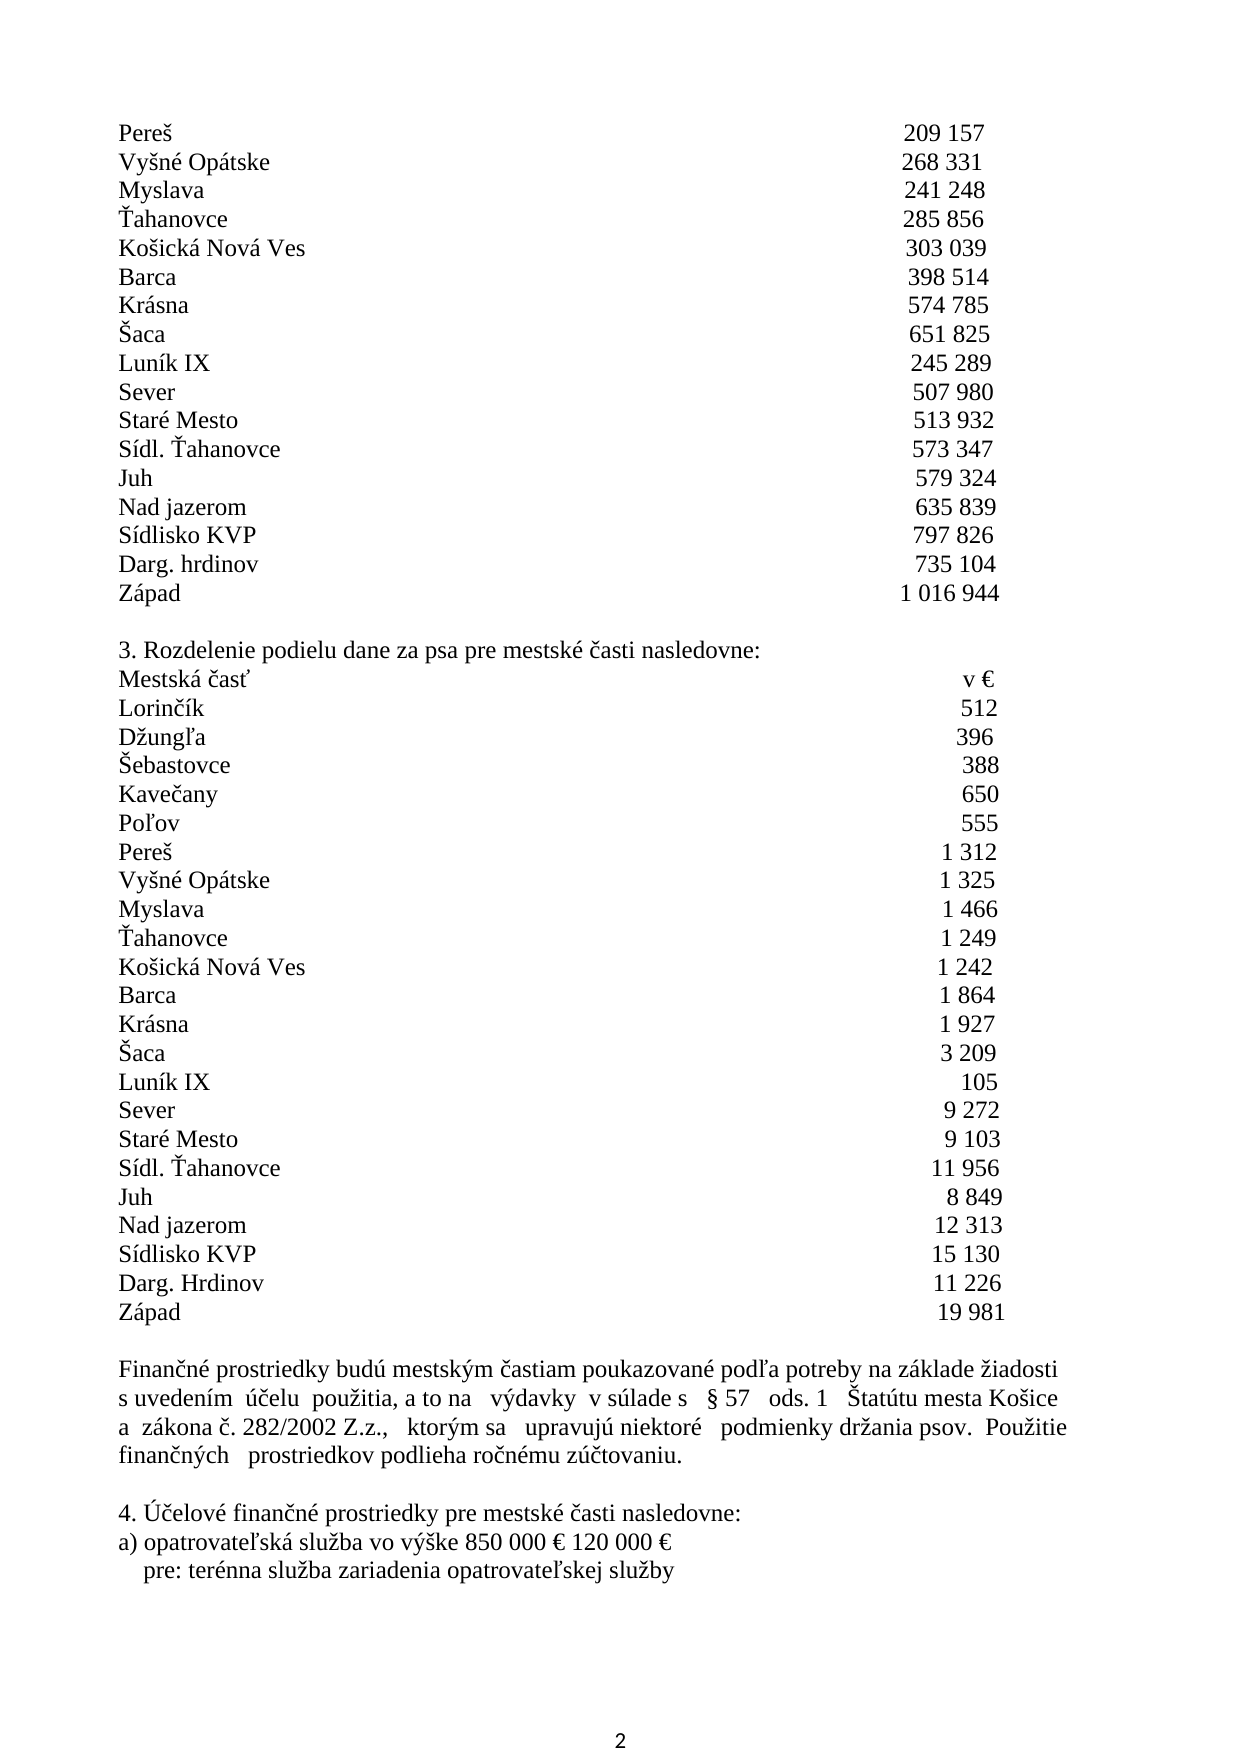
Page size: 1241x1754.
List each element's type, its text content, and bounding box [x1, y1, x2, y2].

text Darg. Hrdinov 11 226 [118, 1268, 1122, 1297]
text Pereš 209 157 [118, 118, 1122, 147]
text 3. Rozdelenie podielu dane za psa pre mestské časti nasledovne: [118, 636, 1122, 664]
text Barca 1 864 [118, 981, 1122, 1009]
text Poľov 555 [118, 808, 1122, 837]
text Krásna 574 785 [118, 291, 1122, 319]
text Šebastovce 388 [118, 751, 1122, 779]
text Sever 9 272 [118, 1096, 1122, 1124]
text Vyšné Opátske 1 325 [118, 866, 1122, 894]
text pre: terénna služba zariadenia opatrovateľskej služby [118, 1556, 1122, 1584]
text Myslava 1 466 [118, 894, 1122, 923]
text s uvedením účelu použitia, a to na výdavky v súlade s § 57 ods. 1 Štatútu mesta Košice [118, 1383, 1122, 1412]
text Ťahanovce 285 856 [118, 204, 1122, 233]
text Šaca 651 825 [118, 319, 1122, 348]
text Myslava 241 248 [118, 176, 1122, 204]
text Západ 1 016 944 [118, 578, 1122, 607]
text Sídl. Ťahanovce 573 347 [118, 434, 1122, 463]
text Pereš 1 312 [118, 837, 1122, 866]
text Nad jazerom 635 839 [118, 492, 1122, 521]
text Luník IX 245 289 [118, 348, 1122, 377]
text Ťahanovce 1 249 [118, 923, 1122, 952]
text finančných prostriedkov podlieha ročnému zúčtovaniu. [118, 1441, 1122, 1469]
text Západ 19 981 [118, 1297, 1122, 1326]
text Džungľa 396 [118, 722, 1122, 751]
text Finančné prostriedky budú mestským častiam poukazované podľa potreby na základe žiadosti [118, 1354, 1122, 1383]
text Lorinčík 512 [118, 693, 1122, 722]
text Mestská časť v € [118, 664, 1122, 693]
text 4. Účelové finančné prostriedky pre mestské časti nasledovne: [118, 1498, 1122, 1527]
text Krásna 1 927 [118, 1009, 1122, 1038]
text Košická Nová Ves 1 242 [118, 952, 1122, 981]
text Darg. hrdinov 735 104 [118, 549, 1122, 578]
text a zákona č. 282/2002 Z.z., ktorým sa upravujú niektoré podmienky držania psov. Použitie [118, 1412, 1122, 1441]
text Košická Nová Ves 303 039 [118, 233, 1122, 262]
text Nad jazerom 12 313 [118, 1211, 1122, 1239]
text Juh 8 849 [118, 1182, 1122, 1211]
text Barca 398 514 [118, 262, 1122, 291]
text Vyšné Opátske 268 331 [118, 147, 1122, 176]
text a) opatrovateľská služba vo výške 850 000 € 120 000 € [118, 1527, 1122, 1556]
text Sídl. Ťahanovce 11 956 [118, 1153, 1122, 1182]
text Staré Mesto 513 932 [118, 406, 1122, 434]
text Sídlisko KVP 15 130 [118, 1239, 1122, 1268]
text Sever 507 980 [118, 377, 1122, 406]
text Sídlisko KVP 797 826 [118, 521, 1122, 549]
text Luník IX 105 [118, 1067, 1122, 1096]
text Staré Mesto 9 103 [118, 1124, 1122, 1153]
text Juh 579 324 [118, 463, 1122, 492]
text Šaca 3 209 [118, 1038, 1122, 1067]
text Kavečany 650 [118, 779, 1122, 808]
